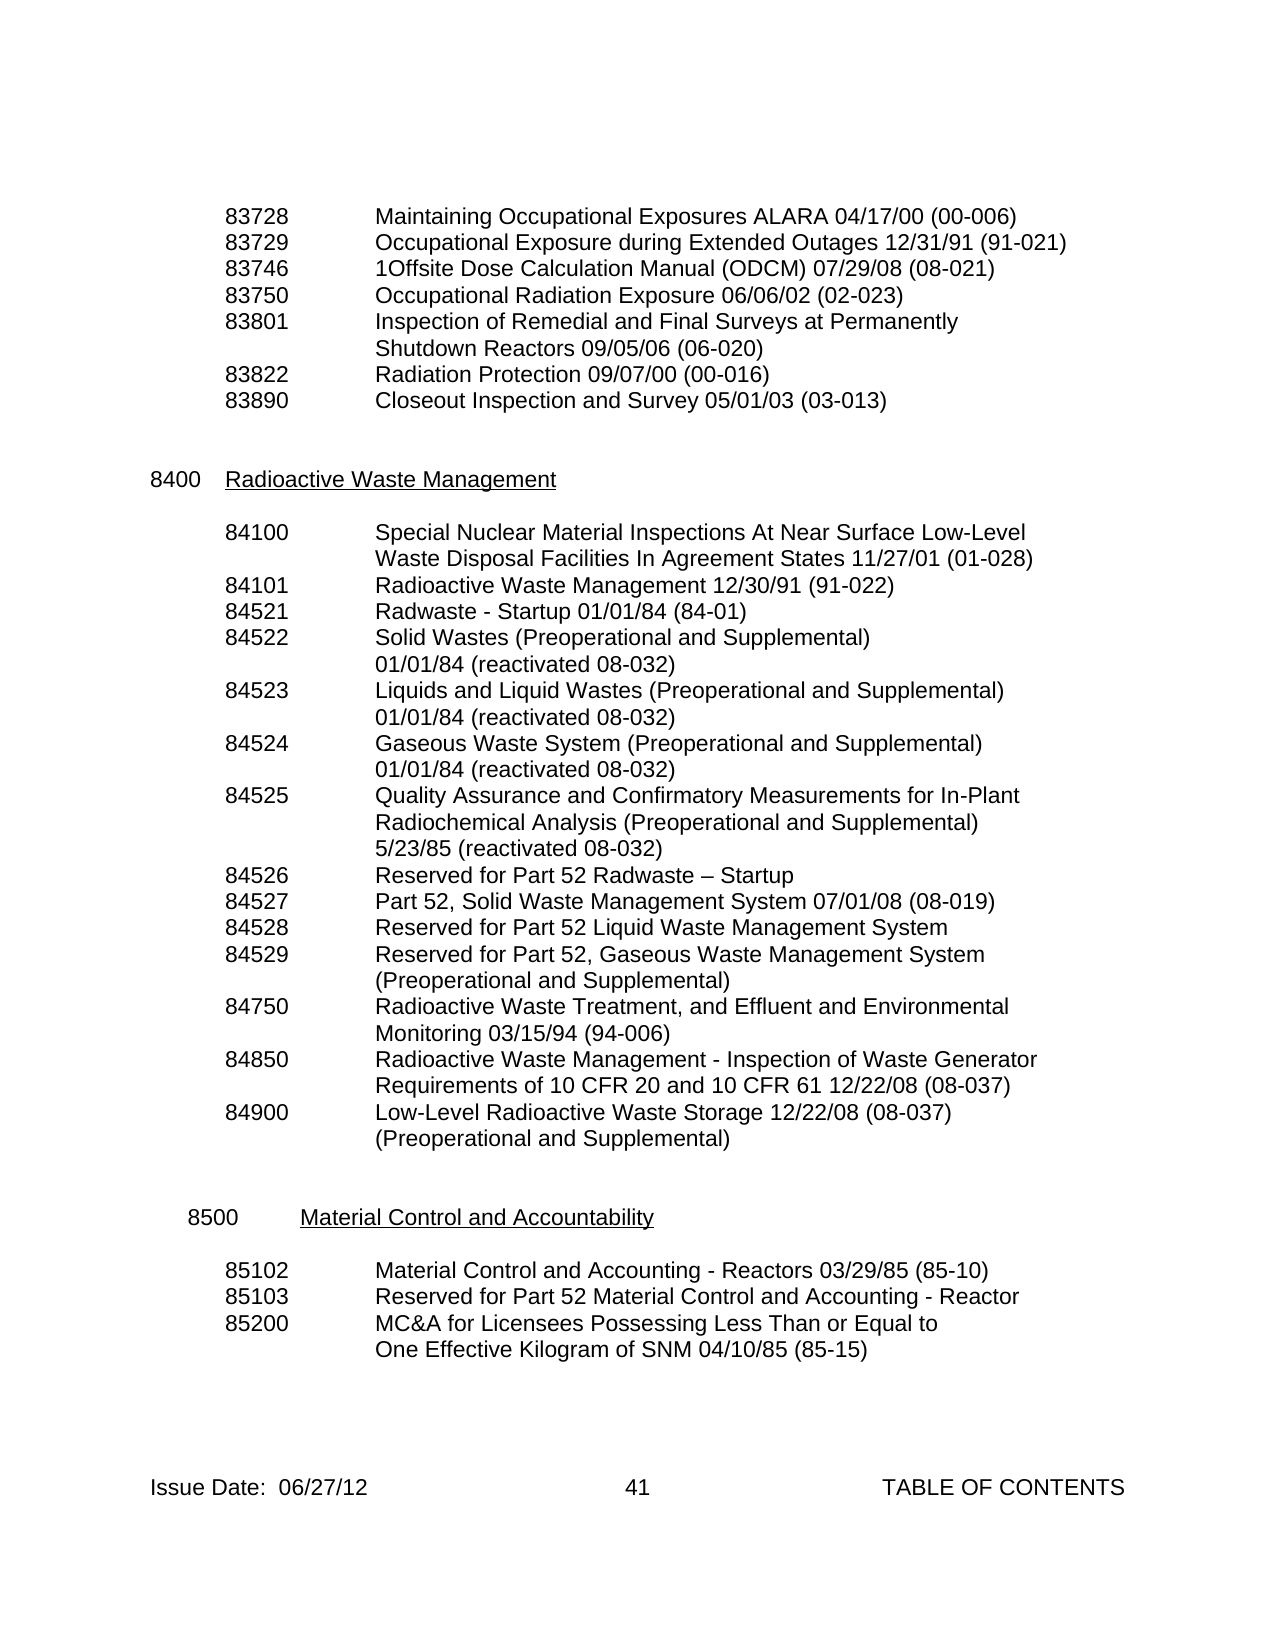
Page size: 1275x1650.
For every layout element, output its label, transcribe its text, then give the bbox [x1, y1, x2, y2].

text 84523 Liquids and Liquid Wastes (Preoperational and Supplemental) [150, 677, 1125, 703]
text 84521 Radwaste - Startup 01/01/84 (84-01) [150, 598, 1125, 624]
text 84525 Quality Assurance and Confirmatory Measurements for In-Plant Radiochemical Analysis (Preoperational and Supplemental) [150, 782, 1125, 835]
text 84750 Radioactive Waste Treatment, and Effluent and Environmental [225, 993, 1125, 1020]
text 83890 Closeout Inspection and Survey 05/01/03 (03-013) [150, 387, 1125, 413]
text 85102 Material Control and Accounting - Reactors 03/29/85 (85-10) [225, 1257, 1125, 1283]
text 85200 MC&A for Licensees Possessing Less Than or Equal to [225, 1309, 1125, 1336]
text 01/01/84 (reactivated 08-032) [150, 651, 1125, 677]
list Material Control and Accountability [187, 1204, 1125, 1231]
text 84527 Part 52, Solid Waste Management System 07/01/08 (08-019) [150, 888, 1125, 914]
text 5/23/85 (reactivated 08-032) [150, 835, 1125, 862]
text 83728 Maintaining Occupational Exposures ALARA 04/17/00 (00-006) [150, 203, 1125, 229]
text 84100 Special Nuclear Material Inspections At Near Surface Low-Level [150, 519, 1125, 545]
text 84526 Reserved for Part 52 Radwaste – Startup [150, 862, 1125, 888]
text 01/01/84 (reactivated 08-032) [150, 756, 1125, 782]
text 84529 Reserved for Part 52, Gaseous Waste Management System (Preoperational and Supplemental) [225, 941, 1125, 993]
text 83801 Inspection of Remedial and Final Surveys at Permanently [150, 308, 1125, 334]
text Monitoring 03/15/94 (94-006) [150, 1020, 1125, 1046]
text 83729 Occupational Exposure during Extended Outages 12/31/91 (91-021) [150, 229, 1125, 255]
text 83750 Occupational Radiation Exposure 06/06/02 (02-023) [150, 282, 1125, 308]
text 84850 Radioactive Waste Management - Inspection of Waste Generator Requirements of 10 CFR 20 and 10 CFR 61 12/22/08 (08-037) [225, 1046, 1125, 1099]
text (Preoperational and Supplemental) [150, 1125, 1125, 1151]
text One Effective Kilogram of SNM 04/10/85 (85-15) [225, 1336, 1125, 1362]
text 83746 Offsite Dose Calculation Manual (ODCM) 07/29/08 (08-021) [150, 255, 1125, 282]
text 84101 Radioactive Waste Management 12/30/91 (91-022) [225, 572, 1125, 598]
text 01/01/84 (reactivated 08-032) [150, 703, 1125, 730]
text Waste Disposal Facilities In Agreement States 11/27/01 (01-028) [150, 545, 1125, 572]
text 84524 Gaseous Waste System (Preoperational and Supplemental) [150, 730, 1125, 756]
text 84900 Low-Level Radioactive Waste Storage 12/22/08 (08-037) [150, 1099, 1125, 1125]
text 84528 Reserved for Part 52 Liquid Waste Management System [225, 914, 1125, 941]
text 8400 Radioactive Waste Management [150, 466, 1125, 493]
text 84522 Solid Wastes (Preoperational and Supplemental) [150, 624, 1125, 651]
text 85103 Reserved for Part 52 Material Control and Accounting - Reactor [225, 1283, 1125, 1309]
text Shutdown Reactors 09/05/06 (06-020) [150, 334, 1125, 361]
text 83822 Radiation Protection 09/07/00 (00-016) [150, 361, 1125, 387]
